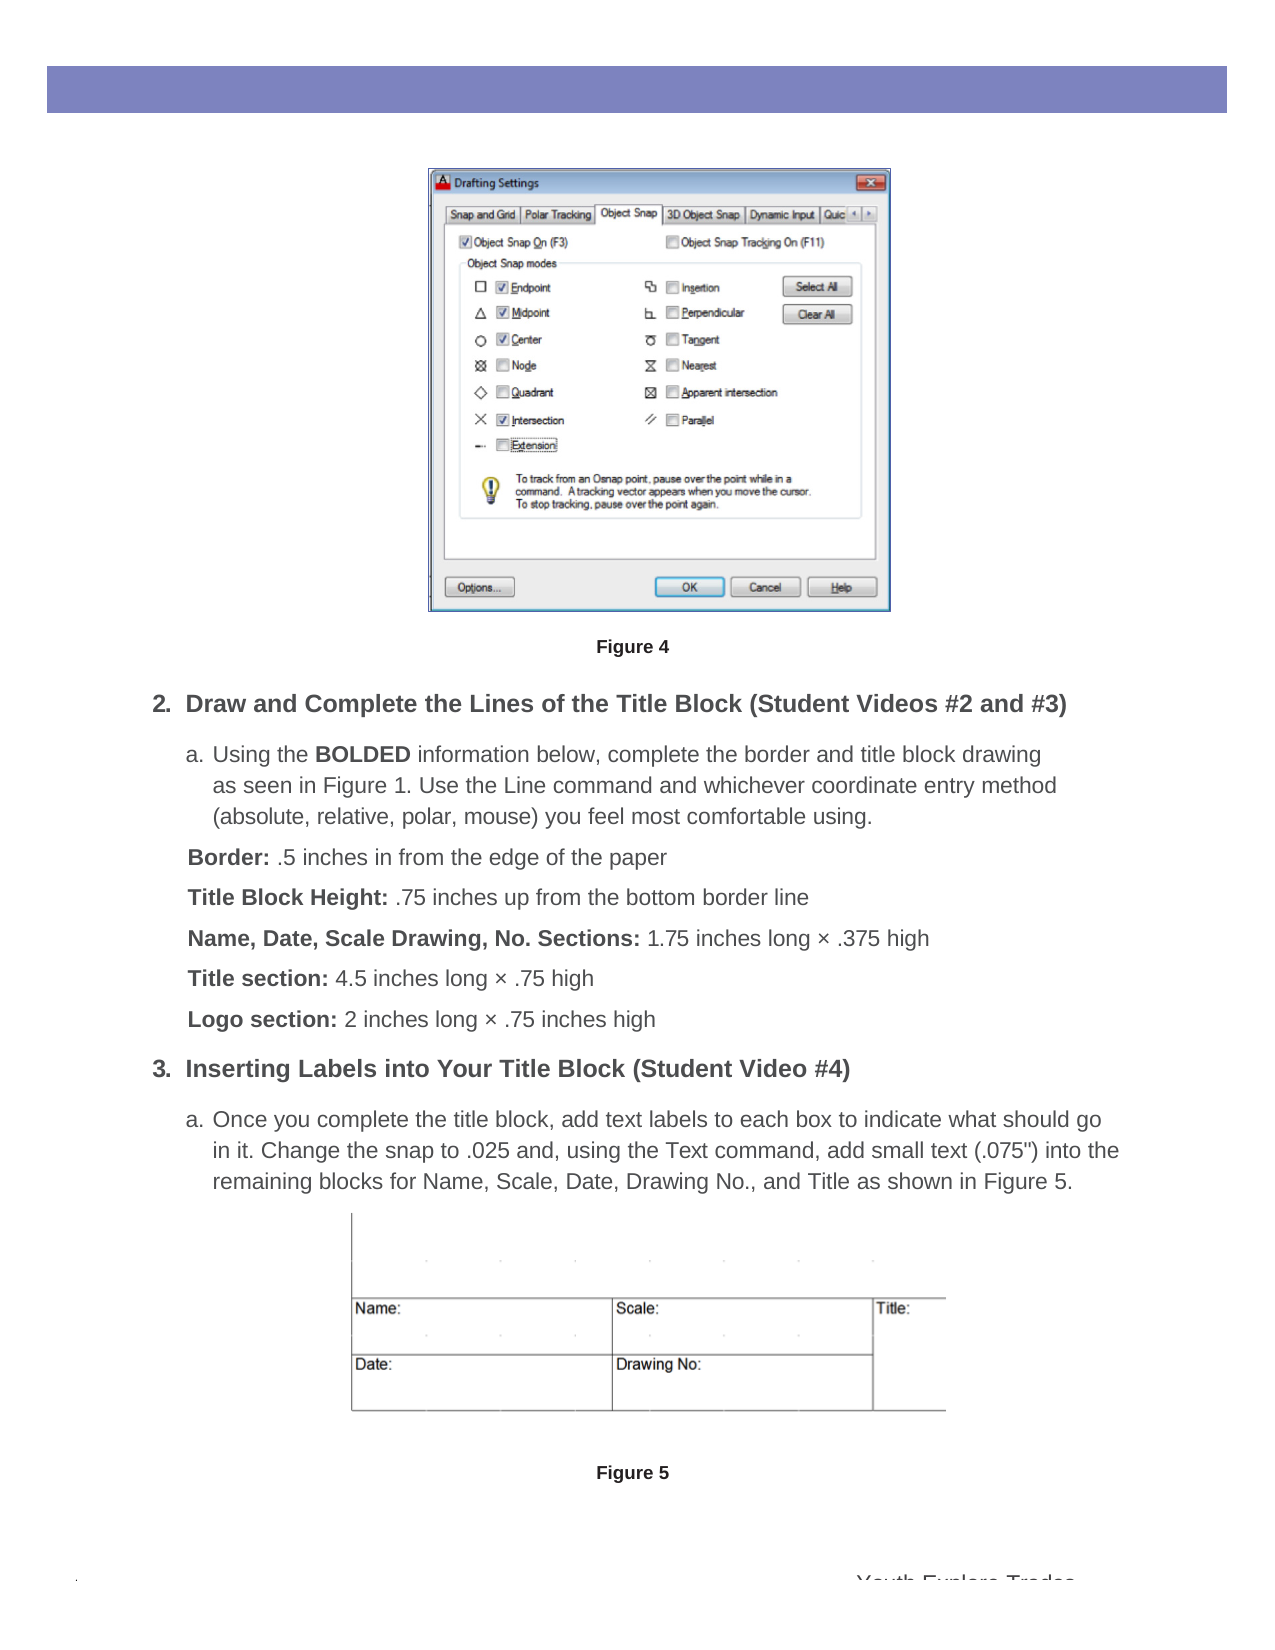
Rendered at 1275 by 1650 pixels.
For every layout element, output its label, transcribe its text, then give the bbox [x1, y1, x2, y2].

text Logo section: 2 inches long × .75 inches high [187, 1006, 1237, 1032]
subtitle Inserting Labels into Your Title Block (Student Video #4) [152, 1054, 1237, 1083]
list Draw and Complete the Lines of the Title Block (Student Videos #2 and #3) [152, 689, 1237, 718]
text Figure 4 [591, 635, 673, 657]
text Title section: 4.5 inches long × .75 high [187, 965, 1237, 992]
list Using the BOLDED information below, complete the border and title block drawing as seen in Figure 1. Use the Line command and whichever coordinate entry method (absolute, relative, polar, mouse) you feel most comfortable using. [185, 741, 1061, 829]
picture [328, 1212, 947, 1438]
list Once you complete the title block, add text labels to each box to indicate what should go in it. Change the snap to .025 and, using the Text command, add small text (.075") into the remaining blocks for Name, Scale, Date, Drawing No., and Title as shown in Figure 5. [185, 1106, 1122, 1194]
text Title Block Height: .75 inches up from the bottom border line [187, 884, 1237, 911]
text Figure 5 [591, 1462, 673, 1483]
text Name, Date, Scale Drawing, No. Sections: 1.75 inches long × .375 high [187, 925, 1237, 951]
picture [429, 169, 890, 611]
text Border: .5 inches in from the edge of the paper [187, 843, 1237, 870]
